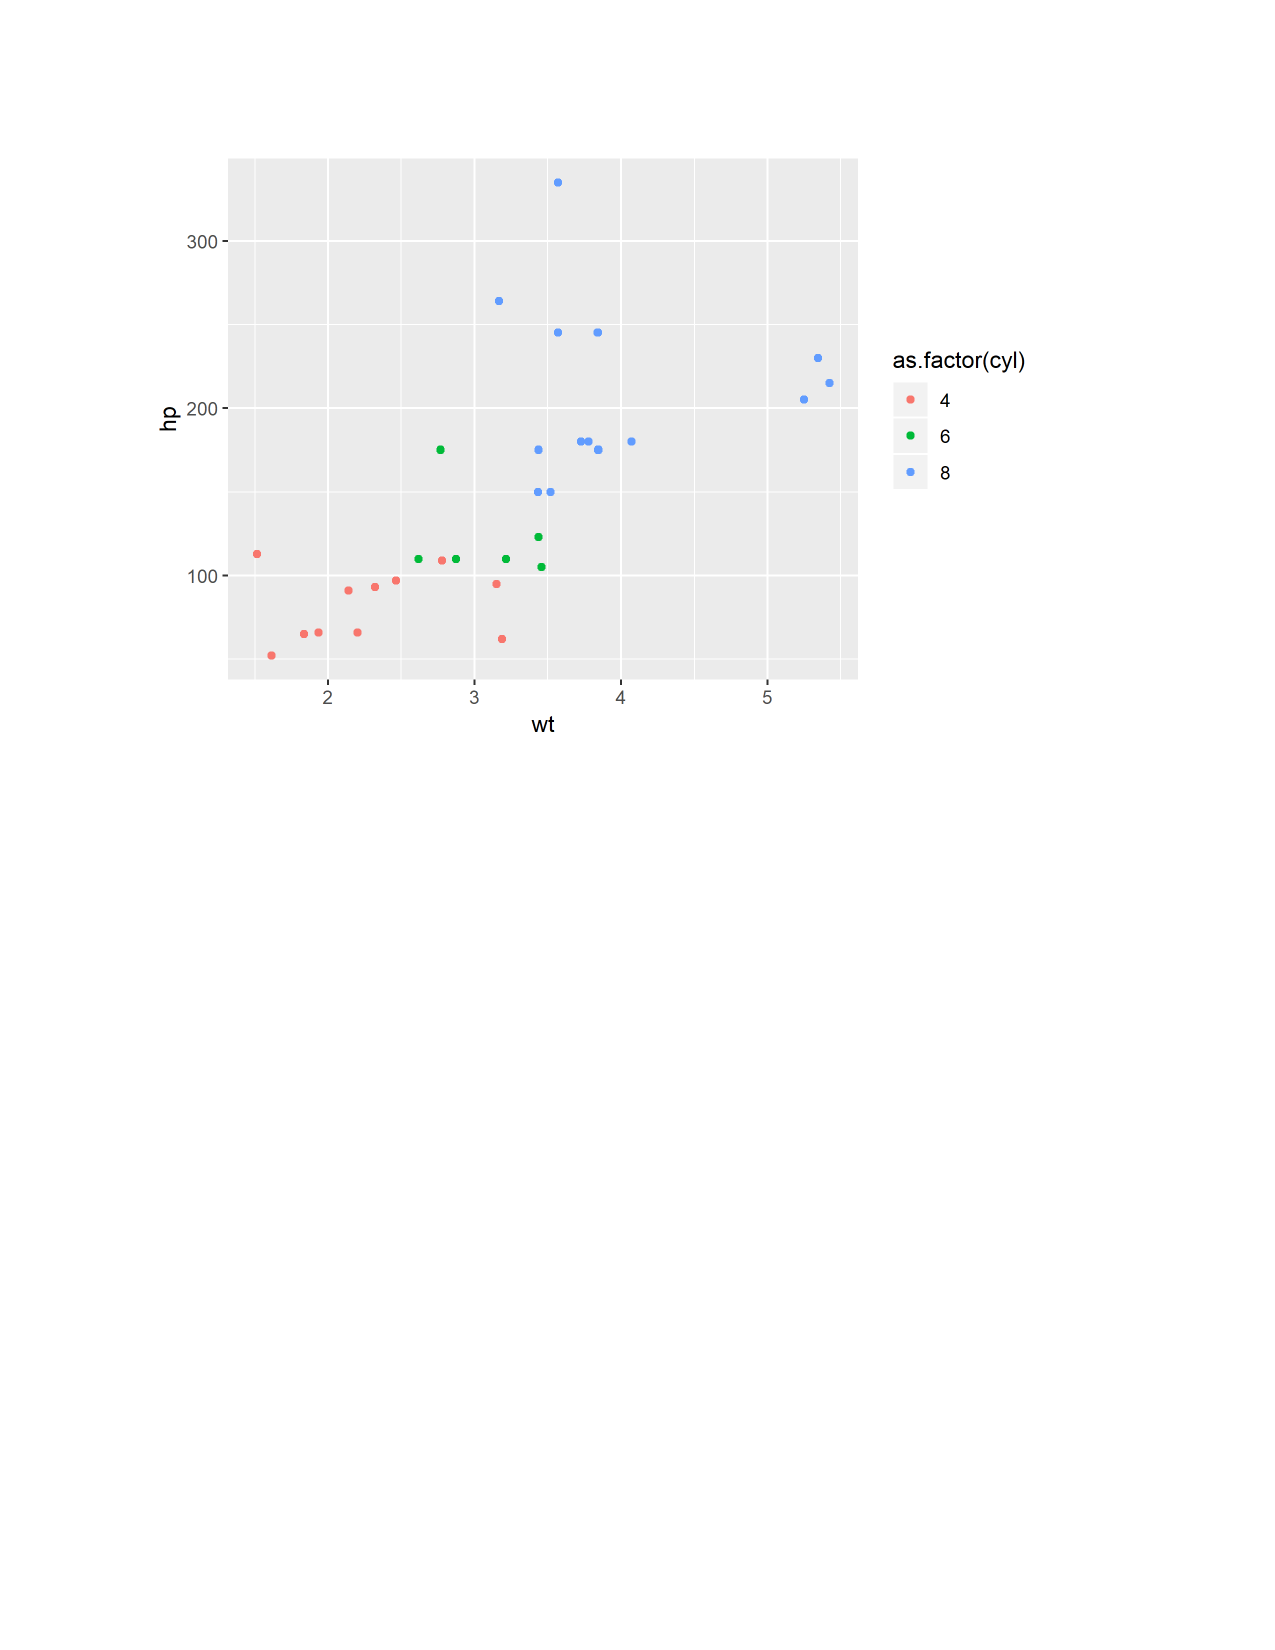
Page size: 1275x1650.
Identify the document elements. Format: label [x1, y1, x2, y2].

picture [147, 147, 1048, 748]
